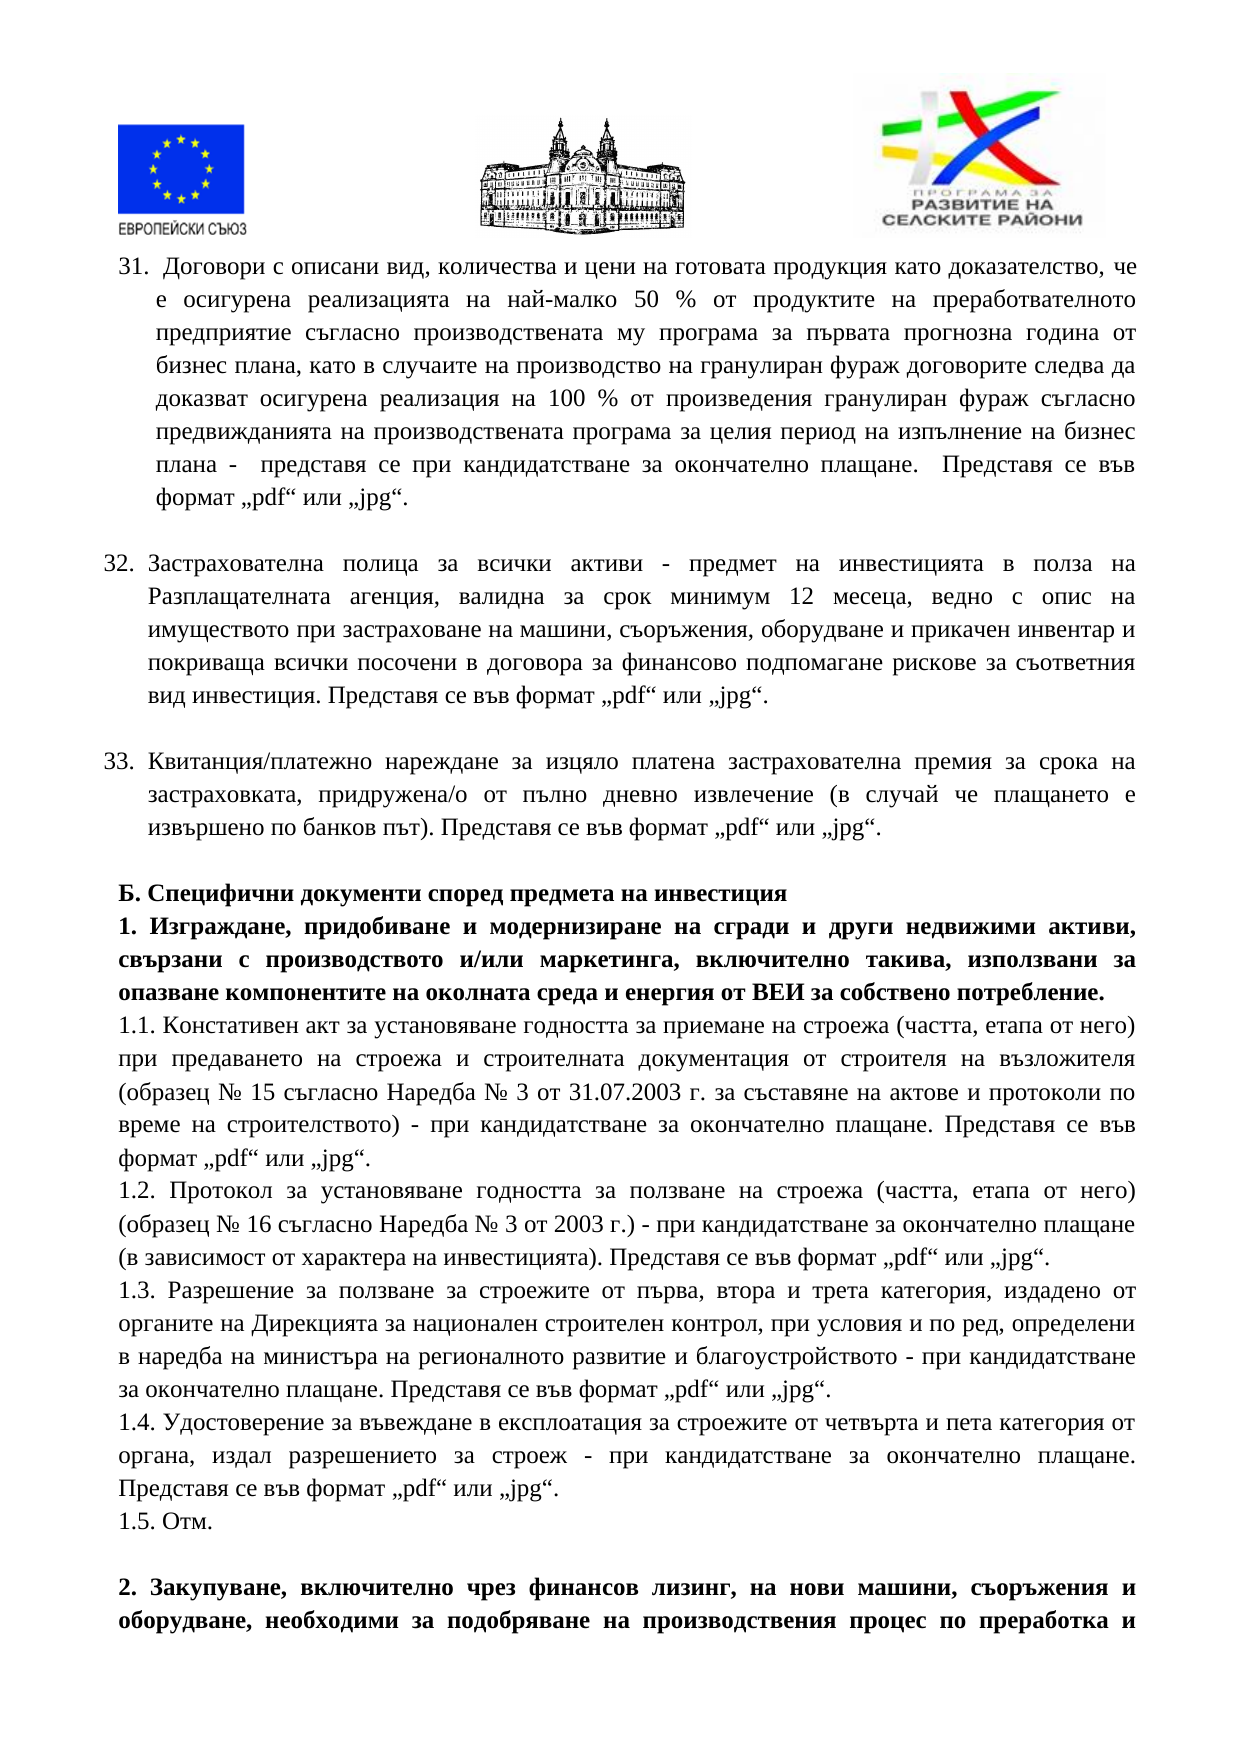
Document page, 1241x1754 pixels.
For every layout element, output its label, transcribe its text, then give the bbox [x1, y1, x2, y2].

picture [852, 73, 1106, 238]
text 1. Изграждане, придобиване и модернизиране на сгради и други недвижими активи, свързани с производството и/или маркетинга, включително такива, използвани за опазване компонентите на околната среда и енергия от ВЕИ за собствено потребление. [118, 911, 1137, 1006]
list Договори с описани вид, количества и цени на готовата продукция като доказателство, че е осигурена реализацията на най-малко 50 % от продуктите на преработвателното предприятие съгласно производствената му програма за първата прогнозна година от бизнес плана, като в случаите на производство на гранулиран фураж договорите следва да доказват осигурена реализация на 100 % от произведения гранулиран фураж съгласно предвижданията на производствената програма за целия период на изпълнение на бизнес плана - представя се при кандидатстване за окончателно плащане. Представя се във формат „pdf“ или „jpg“. [118, 251, 1137, 511]
text 1.2. Протокол за установяване годността за ползване на строежа (частта, етапа от него) (образец № 16 съгласно Наредба № 3 от 2003 г.) - при кандидатстване за окончателно плащане (в зависимост от характера на инвестицията). Представя се във формат „pdf“ или „jpg“. [118, 1176, 1137, 1270]
picture [118, 123, 248, 238]
text 1.3. Разрешение за ползване за строежите от първа, втора и трета категория, издадено от органите на Дирекцията за национален строителен контрол, при условия и по ред, определени в наредба на министъра на регионалното развитие и благоустройството - при кандидатстване за окончателно плащане. Представя се във формат „pdf“ или „jpg“. [118, 1275, 1137, 1402]
text Б. Специфични документи според предмета на инвестиция [118, 878, 1137, 907]
list Квитанция/платежно нареждане за изцяло платена застрахователна премия за срока на застраховката, придружена/о от пълно дневно извлечение (в случай че плащането е извършено по банков път). Представя се във формат „pdf“ или „jpg“. [103, 746, 1137, 841]
text 1.4. Удостоверение за въвеждане в експлоатация за строежите от четвърта и пета категория от органа, издал разрешението за строеж - при кандидатстване за окончателно плащане. Представя се във формат „pdf“ или „jpg“. [118, 1407, 1137, 1502]
picture [475, 115, 693, 238]
text 1.5. Отм. [118, 1506, 1137, 1534]
list Застрахователна полица за всички активи - предмет на инвестицията в полза на Разплащателната агенция, валидна за срок минимум 12 месеца, ведно с опис на имуществото при застраховане на машини, съоръжения, оборудване и прикачен инвентар и покриваща всички посочени в договора за финансово подпомагане рискове за съответния вид инвестиция. Представя се във формат „pdf“ или „jpg“. [103, 548, 1137, 709]
text 1.1. Констативен акт за установяване годността за приемане на строежа (частта, етапа от него) при предаването на строежа и строителната документация от строителя на възложителя (образец № 15 съгласно Наредба № 3 от 31.07.2003 г. за съставяне на актове и протоколи по време на строителството) - при кандидатстване за окончателно плащане. Представя се във формат „pdf“ или „jpg“. [118, 1011, 1137, 1171]
